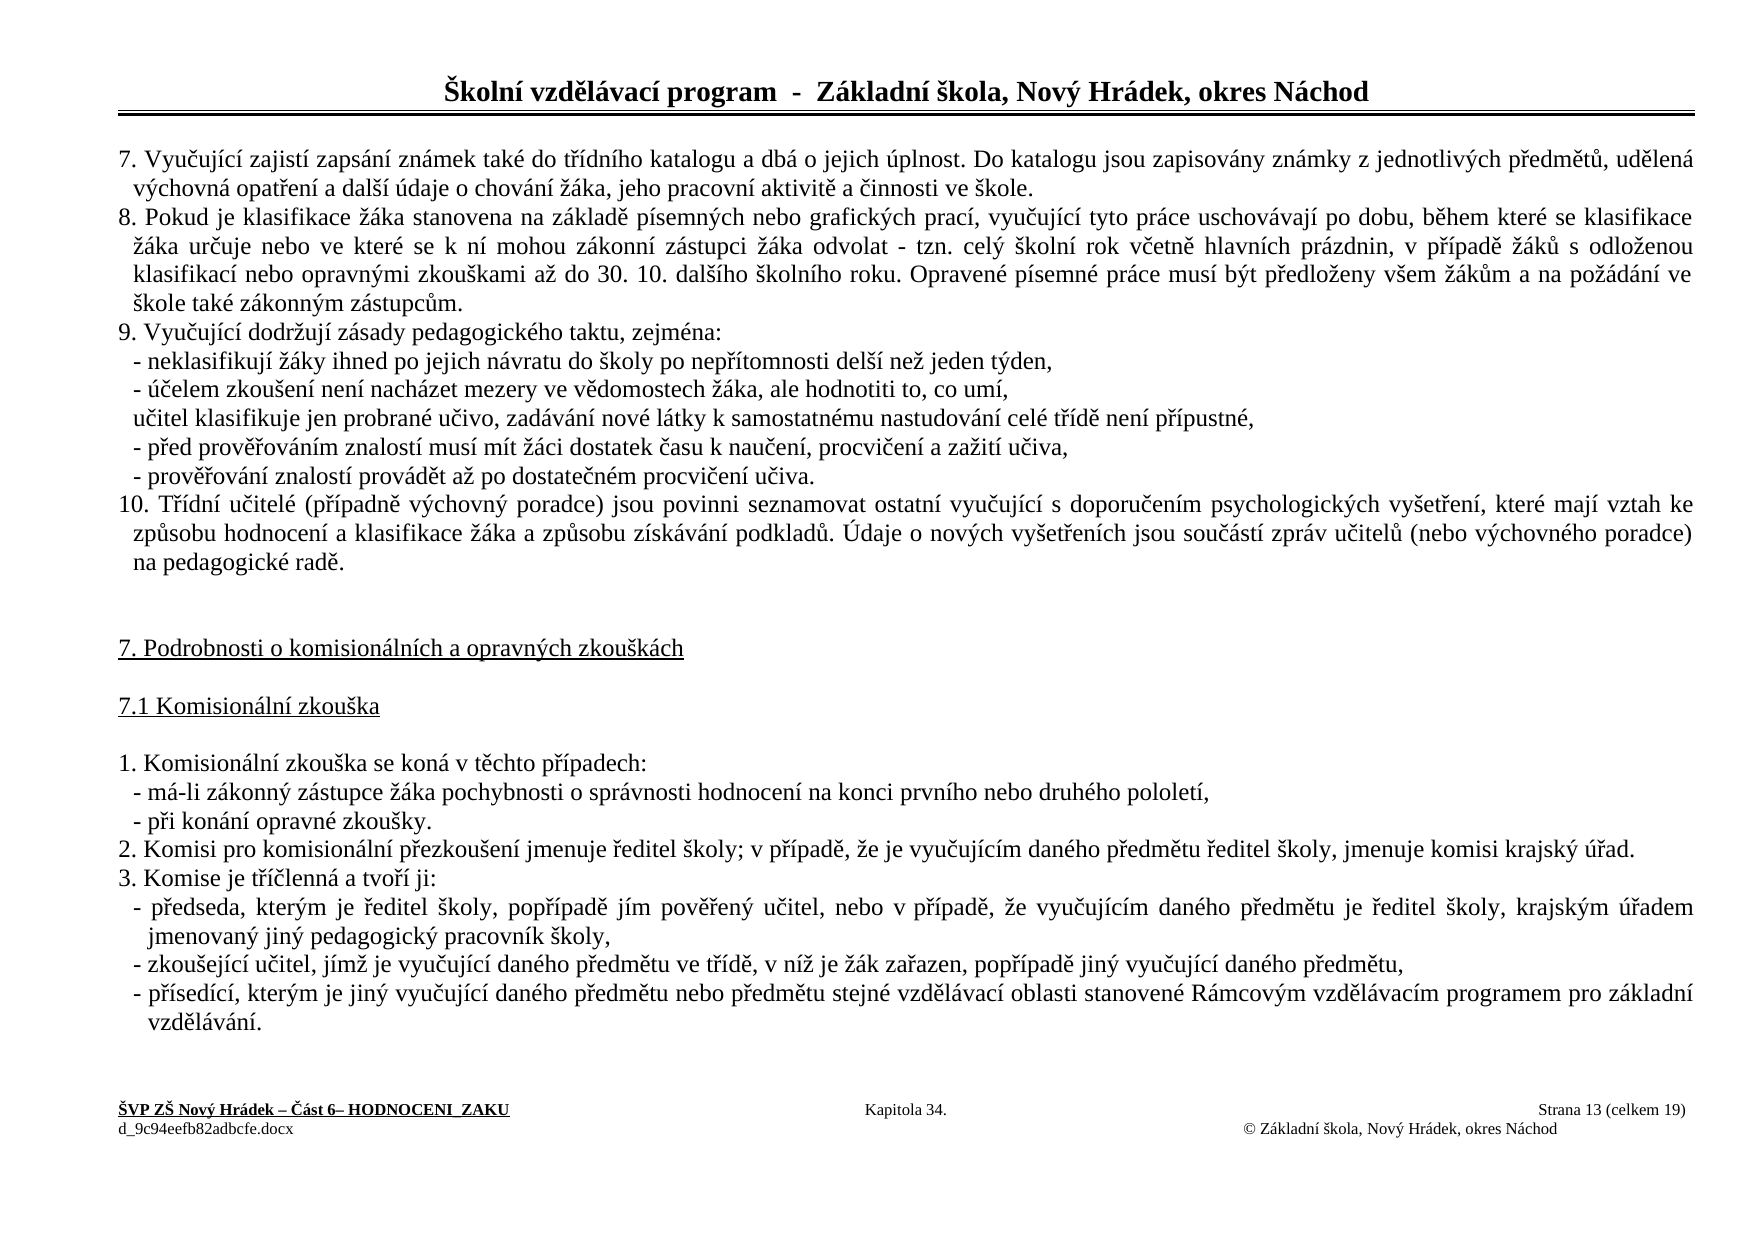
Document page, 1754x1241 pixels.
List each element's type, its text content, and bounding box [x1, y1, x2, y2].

text 7.1 Komisionální zkouška [118, 691, 1695, 719]
text 3. Komise je tříčlenná a tvoří ji: [118, 863, 1695, 892]
text 2. Komisi pro komisionální přezkoušení jmenuje ředitel školy; v případě, že je vyučujícím daného předmětu ředitel školy, jmenuje komisi krajský úřad. [118, 834, 1695, 863]
text 9. Vyučující dodržují zásady pedagogického taktu, zejména: [118, 317, 1695, 346]
text 7. Vyučující zajistí zapsání známek také do třídního katalogu a dbá o jejich úplnost. Do katalogu jsou zapisovány známky z jednotlivých předmětů, udělená výchovná opatření a další údaje o chování žáka, jeho pracovní aktivitě a činnosti ve škole. [118, 144, 1695, 202]
text 7. Podrobnosti o komisionálních a opravných zkouškách [118, 633, 1695, 662]
text - přísedící, kterým je jiný vyučující daného předmětu nebo předmětu stejné vzdělávací oblasti stanovené Rámcovým vzdělávacím programem pro základní vzdělávání. [133, 978, 1695, 1036]
text 1. Komisionální zkouška se koná v těchto případech: [118, 748, 1695, 777]
text - účelem zkoušení není nacházet mezery ve vědomostech žáka, ale hodnotiti to, co umí, [133, 374, 1695, 403]
text - má-li zákonný zástupce žáka pochybnosti o správnosti hodnocení na konci prvního nebo druhého pololetí, [133, 777, 1695, 806]
text - prověřování znalostí provádět až po dostatečném procvičení učiva. [133, 461, 1695, 489]
text - při konání opravné zkoušky. [133, 806, 1695, 834]
text - před prověřováním znalostí musí mít žáci dostatek času k naučení, procvičení a zažití učiva, [133, 432, 1695, 461]
text - zkoušející učitel, jímž je vyučující daného předmětu ve třídě, v níž je žák zařazen, popřípadě jiný vyučující daného předmětu, [133, 949, 1695, 978]
text 10. Třídní učitelé (případně výchovný poradce) jsou povinni seznamovat ostatní vyučující s doporučením psychologických vyšetření, které mají vztah ke způsobu hodnocení a klasifikace žáka a způsobu získávání podkladů. Údaje o nových vyšetřeních jsou součástí zpráv učitelů (nebo výchovného poradce) na pedagogické radě. [118, 489, 1695, 576]
text 8. Pokud je klasifikace žáka stanovena na základě písemných nebo grafických prací, vyučující tyto práce uschovávají po dobu, během které se klasifikace žáka určuje nebo ve které se k ní mohou zákonní zástupci žáka odvolat - tzn. celý školní rok včetně hlavních prázdnin, v případě žáků s odloženou klasifikací nebo opravnými zkouškami až do 30. 10. dalšího školního roku. Opravené písemné práce musí být předloženy všem žákům a na požádání ve škole také zákonným zástupcům. [118, 202, 1695, 317]
text učitel klasifikuje jen probrané učivo, zadávání nové látky k samostatnému nastudování celé třídě není přípustné, [133, 403, 1695, 432]
text - neklasifikují žáky ihned po jejich návratu do školy po nepřítomnosti delší než jeden týden, [133, 346, 1695, 374]
text - předseda, kterým je ředitel školy, popřípadě jím pověřený učitel, nebo v případě, že vyučujícím daného předmětu je ředitel školy, krajským úřadem jmenovaný jiný pedagogický pracovník školy, [133, 892, 1695, 949]
